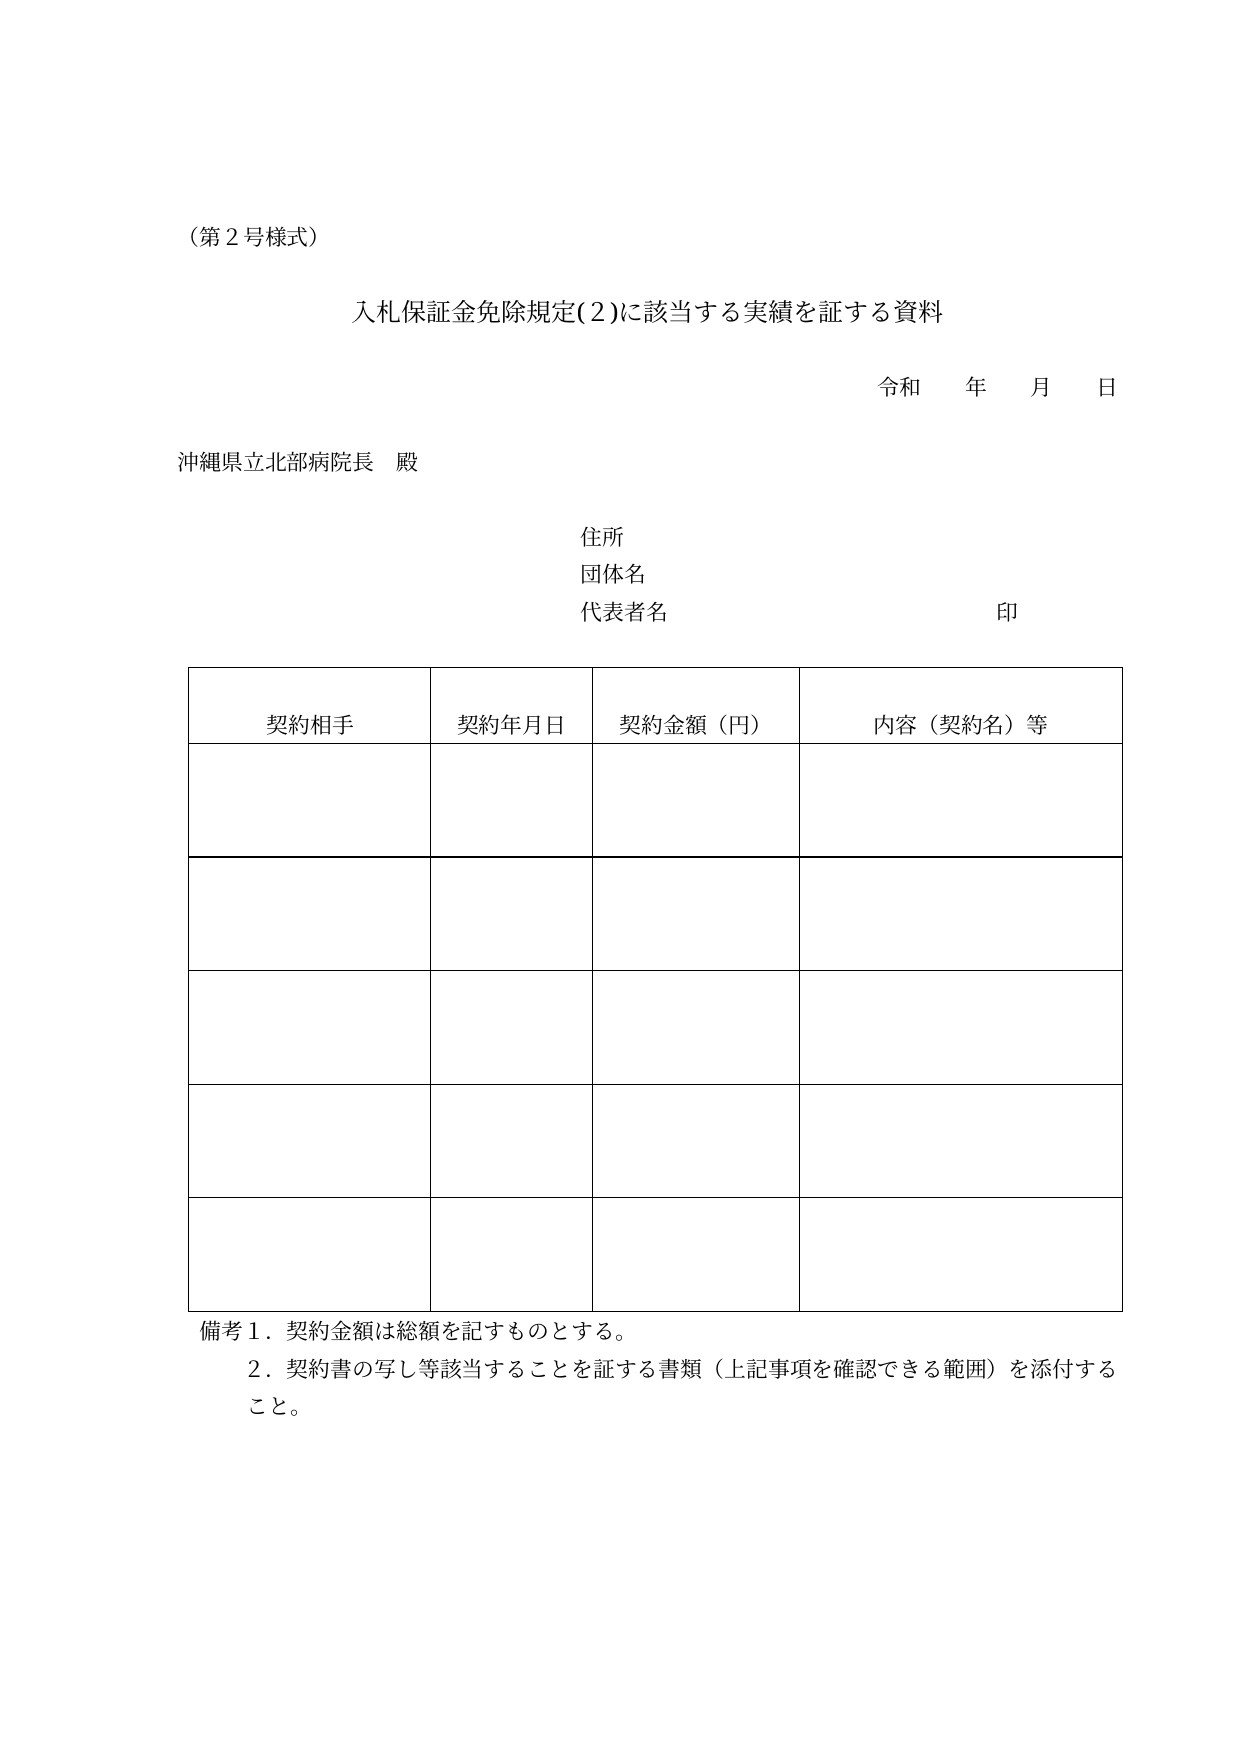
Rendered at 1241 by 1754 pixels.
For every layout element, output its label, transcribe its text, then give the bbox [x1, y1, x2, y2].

table_cell [593, 744, 799, 856]
table_cell [431, 744, 592, 856]
text 住所 [580, 517, 1118, 554]
table_cell [800, 744, 1122, 856]
text （第２号様式） [177, 217, 1118, 254]
text ２．契約書の写し等該当することを証する書類（上記事項を確認できる範囲）を添付すること。 [177, 1349, 1118, 1424]
table_cell [800, 858, 1122, 970]
table_cell [593, 858, 799, 970]
text 団体名 [580, 554, 1118, 592]
table_header 内容（契約名）等 [800, 668, 1122, 743]
table_header 契約相手 [189, 668, 430, 743]
table_cell [800, 1085, 1122, 1197]
table_cell [431, 858, 592, 970]
text 代表者名 印 [580, 592, 1118, 629]
table_cell [431, 971, 592, 1083]
text 入札保証金免除規定(２)に該当する実績を証する資料 [177, 292, 1118, 329]
table_cell [593, 1198, 799, 1311]
table_cell [189, 1085, 430, 1197]
table_cell [189, 971, 430, 1083]
table_cell [431, 1198, 592, 1311]
table_cell [800, 971, 1122, 1083]
table_cell [800, 1198, 1122, 1311]
table_cell [189, 858, 430, 970]
text 沖縄県立北部病院長 殿 [177, 442, 1118, 479]
table_cell [189, 744, 430, 856]
text 令和 年 月 日 [177, 367, 1118, 404]
table_header 契約金額（円） [593, 668, 799, 743]
table_cell [431, 1085, 592, 1197]
text 備考１．契約金額は総額を記すものとする。 [177, 1312, 1118, 1349]
table_cell [189, 1198, 430, 1311]
table_header 契約年月日 [431, 668, 592, 743]
table_cell [593, 971, 799, 1083]
table_cell [593, 1085, 799, 1197]
